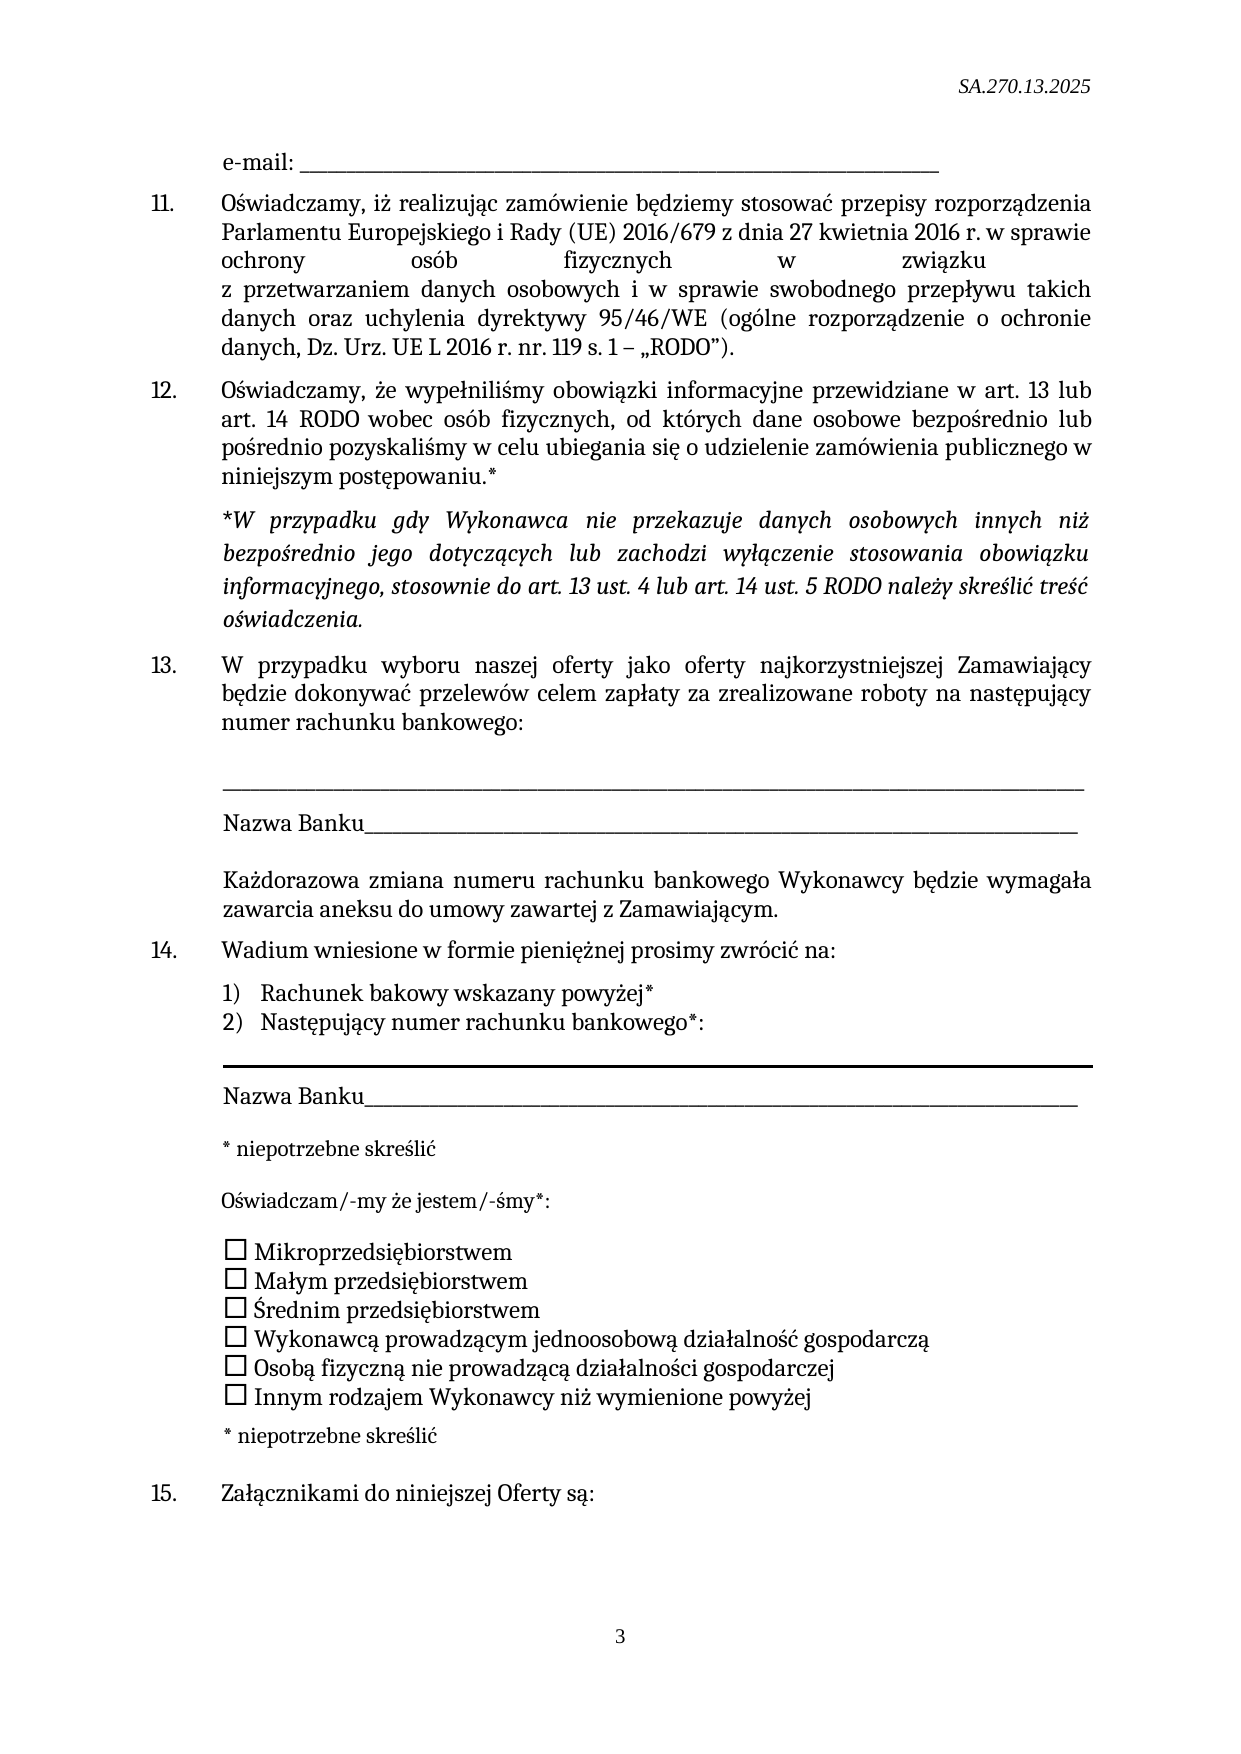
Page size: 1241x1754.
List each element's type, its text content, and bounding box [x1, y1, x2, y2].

list Oświadczamy, że wypełniliśmy obowiązki informacyjne przewidziane w art. 13 lub art. 14 RODO wobec osób fizycznych, od których dane osobowe bezpośrednio lub pośrednio pozyskaliśmy w celu ubiegania się o udzielenie zamówienia publicznego w niniejszym postępowaniu.* [151, 376, 1093, 491]
list Nazwa Banku_____________________________________________________________________________ [223, 1082, 1093, 1111]
text e-mail: _____________________________________________________________________ [223, 148, 1093, 176]
text Oświadczam/-my że jestem/-śmy*: [148, 1187, 1093, 1214]
list Wadium wniesione w formie pieniężnej prosimy zwrócić na: [151, 936, 1093, 964]
list Mikroprzedsiębiorstwem [223, 1238, 1093, 1267]
text *W przypadku gdy Wykonawca nie przekazuje danych osobowych innych niż bezpośrednio jego dotyczących lub zachodzi wyłączenie stosowania obowiązku informacyjnego, stosownie do art. 13 ust. 4 lub art. 14 ust. 5 RODO należy skreślić treść oświadczenia. [223, 505, 1093, 634]
list Innym rodzajem Wykonawcy niż wymienione powyżej [223, 1382, 1093, 1411]
list W przypadku wyboru naszej oferty jako oferty najkorzystniejszej Zamawiający będzie dokonywać przelewów celem zapłaty za zrealizowane roboty na następujący numer rachunku bankowego: [151, 651, 1093, 737]
list Osobą fizyczną nie prowadzącą działalności gospodarczej [223, 1354, 1093, 1382]
list Wykonawcą prowadzącym jednoosobową działalność gospodarczą [223, 1325, 1093, 1354]
list Średnim przedsiębiorstwem [223, 1296, 1093, 1325]
list Rachunek bakowy wskazany powyżej* [223, 979, 1093, 1008]
list Załącznikami do niniejszej Oferty są: [151, 1478, 1093, 1507]
list Małym przedsiębiorstwem [223, 1267, 1093, 1296]
list _____________________________________________________________________________________________ [223, 766, 1093, 794]
list Oświadczamy, iż realizując zamówienie będziemy stosować przepisy rozporządzenia Parlamentu Europejskiego i Rady (UE) 2016/679 z dnia 27 kwietnia 2016 r. w sprawie ochrony osób fizycznych w związku z przetwarzaniem danych osobowych i w sprawie swobodnego przepływu takich danych oraz uchylenia dyrektywy 95/46/WE (ogólne rozporządzenie o ochronie danych, Dz. Urz. UE L 2016 r. nr. 119 s. 1 – „RODO”). [151, 189, 1093, 361]
list Nazwa Banku_____________________________________________________________________________ [223, 809, 1093, 837]
text * niepotrzebne skreślić [148, 1136, 1093, 1162]
list * niepotrzebne skreślić [223, 1423, 1093, 1450]
list Następujący numer rachunku bankowego*: [223, 1008, 1093, 1036]
list Każdorazowa zmiana numeru rachunku bankowego Wykonawcy będzie wymagała zawarcia aneksu do umowy zawartej z Zamawiającym. [223, 866, 1093, 924]
